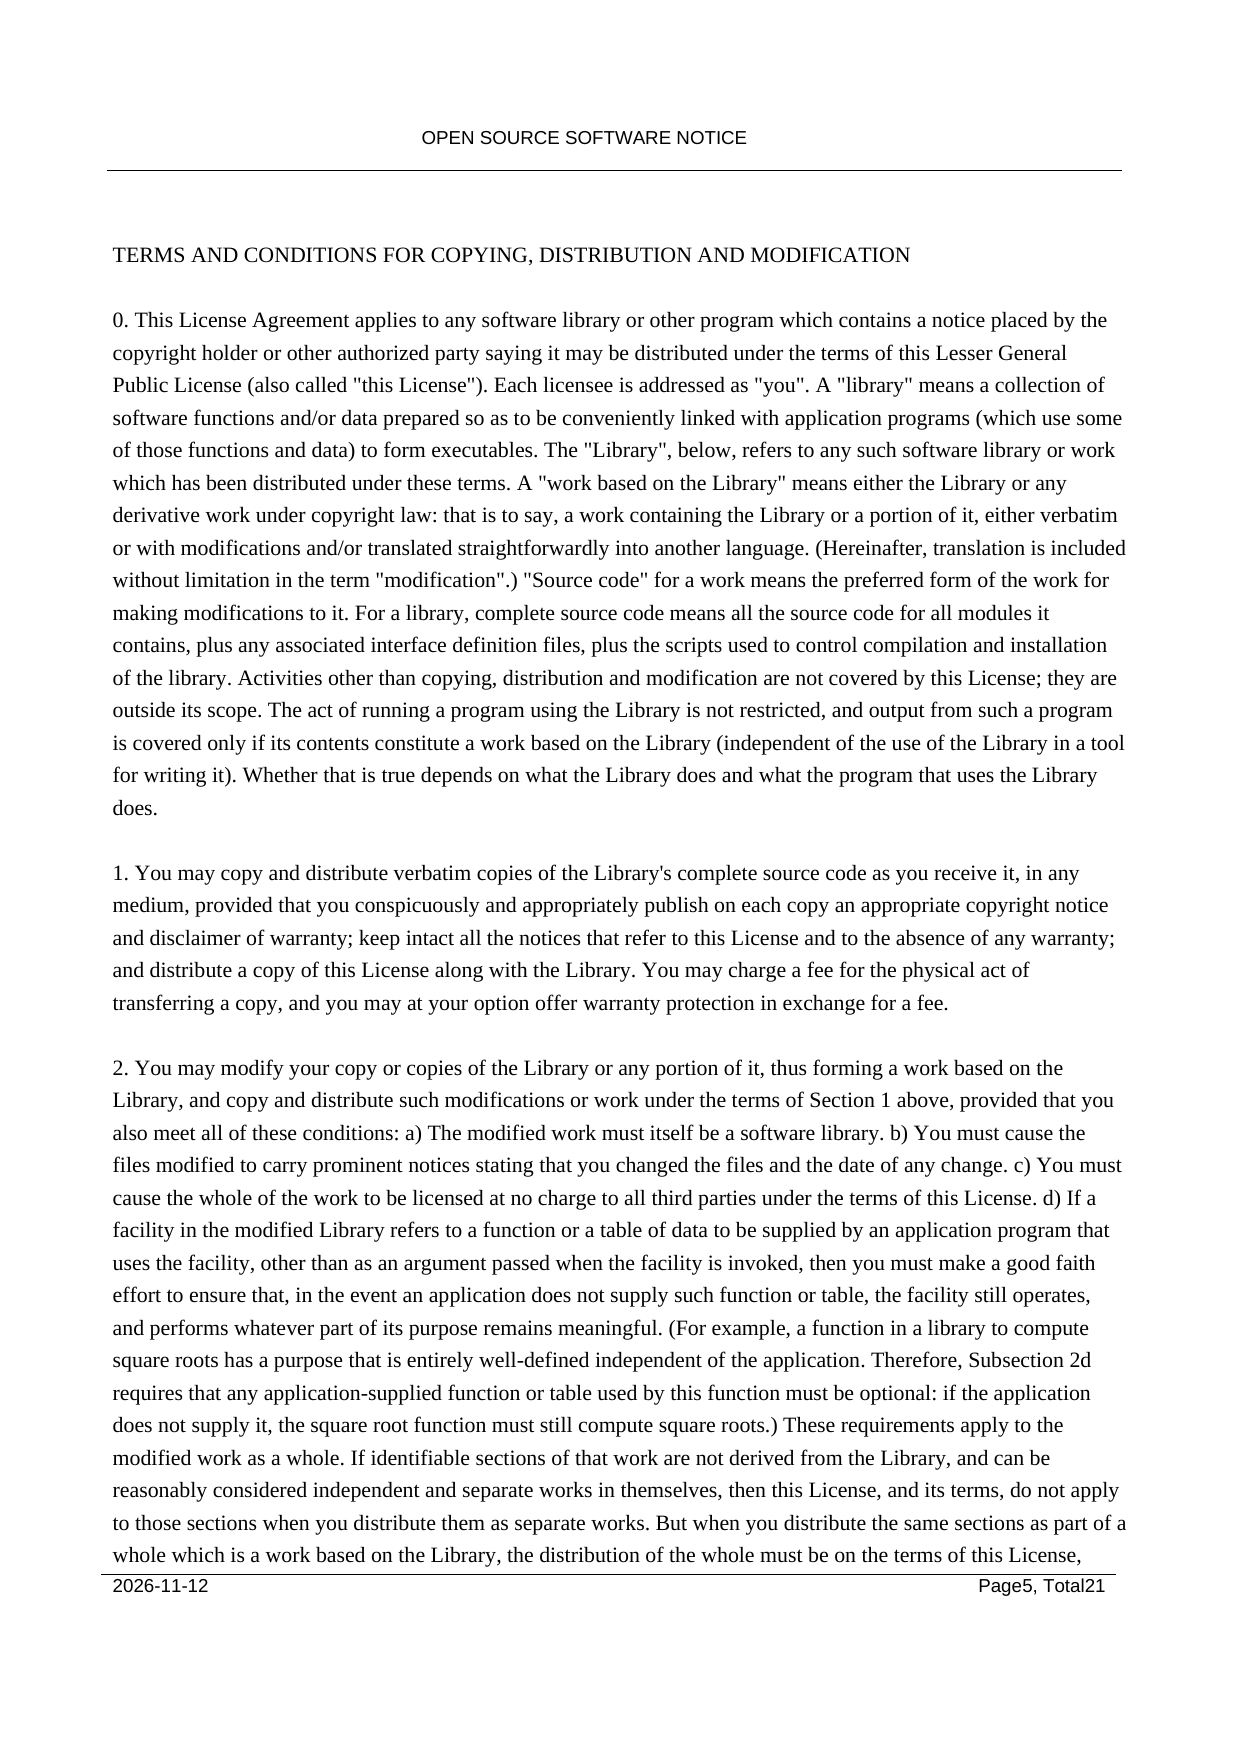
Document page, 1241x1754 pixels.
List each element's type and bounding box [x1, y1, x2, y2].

text [112, 206, 1128, 1571]
